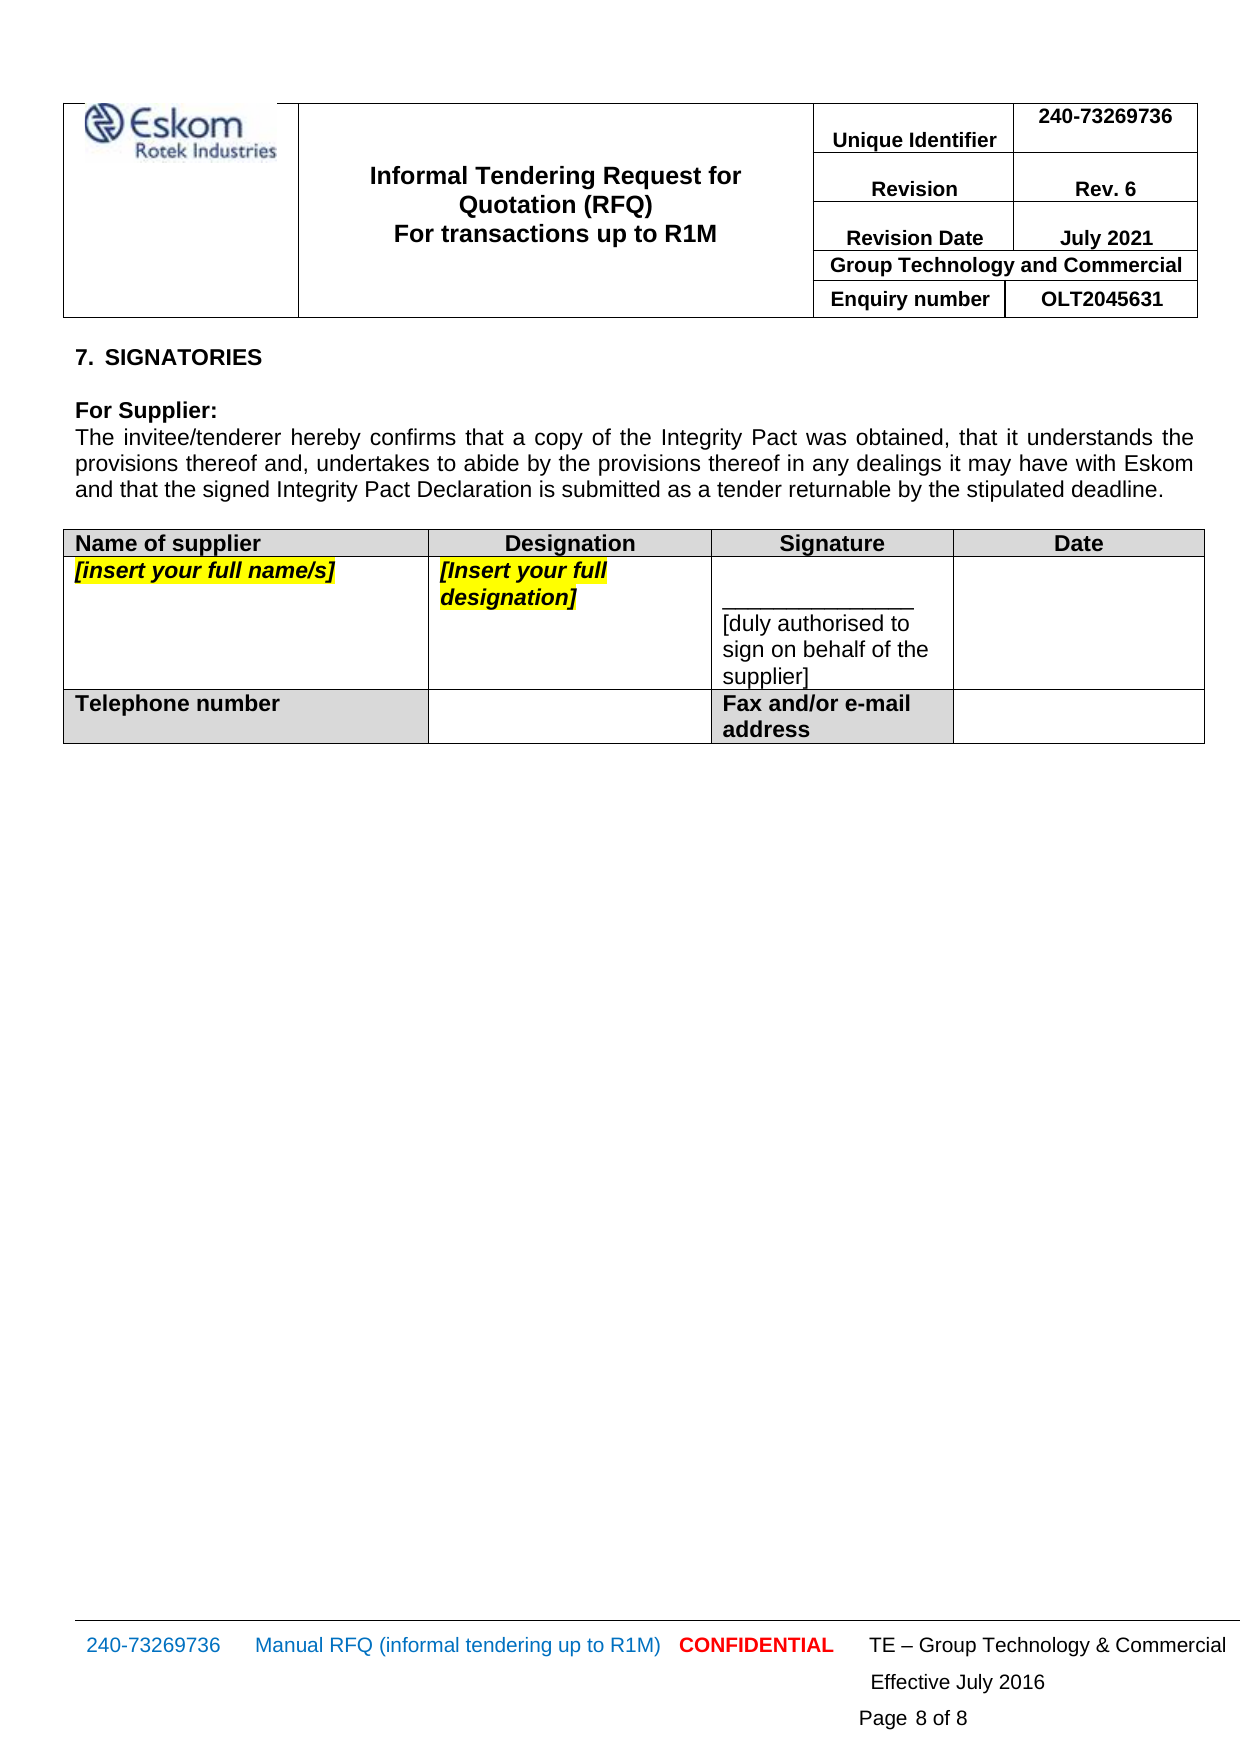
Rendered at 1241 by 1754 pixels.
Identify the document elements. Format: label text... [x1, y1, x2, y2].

table_cell [954, 557, 1204, 689]
text For Supplier: [75, 397, 1196, 423]
list SIGNATORIES [75, 344, 1196, 371]
table_header Date [954, 530, 1204, 556]
table_cell _______________ [duly authorised to sign on behalf of the supplier] [712, 557, 953, 689]
table_cell [429, 690, 711, 743]
table_cell [954, 690, 1204, 743]
text The invitee/tenderer hereby confirms that a copy of the Integrity Pact was obtained, that it understands the provisions thereof and, undertakes to abide by the provisions thereof in any dealings it may have with Eskom and that the signed Integrity Pact Declaration is submitted as a tender returnable by the stipulated deadline. [75, 423, 1196, 502]
picture [84, 103, 277, 163]
table_cell [insert your full name/s] [64, 557, 428, 689]
table_header Name of supplier [64, 530, 428, 556]
table_cell Fax and/or e-mail address [712, 690, 953, 743]
table_cell Telephone number [64, 690, 428, 743]
table_header Designation [429, 530, 711, 556]
table_cell [Insert your full designation] [429, 557, 711, 689]
table_header Signature [712, 530, 953, 556]
